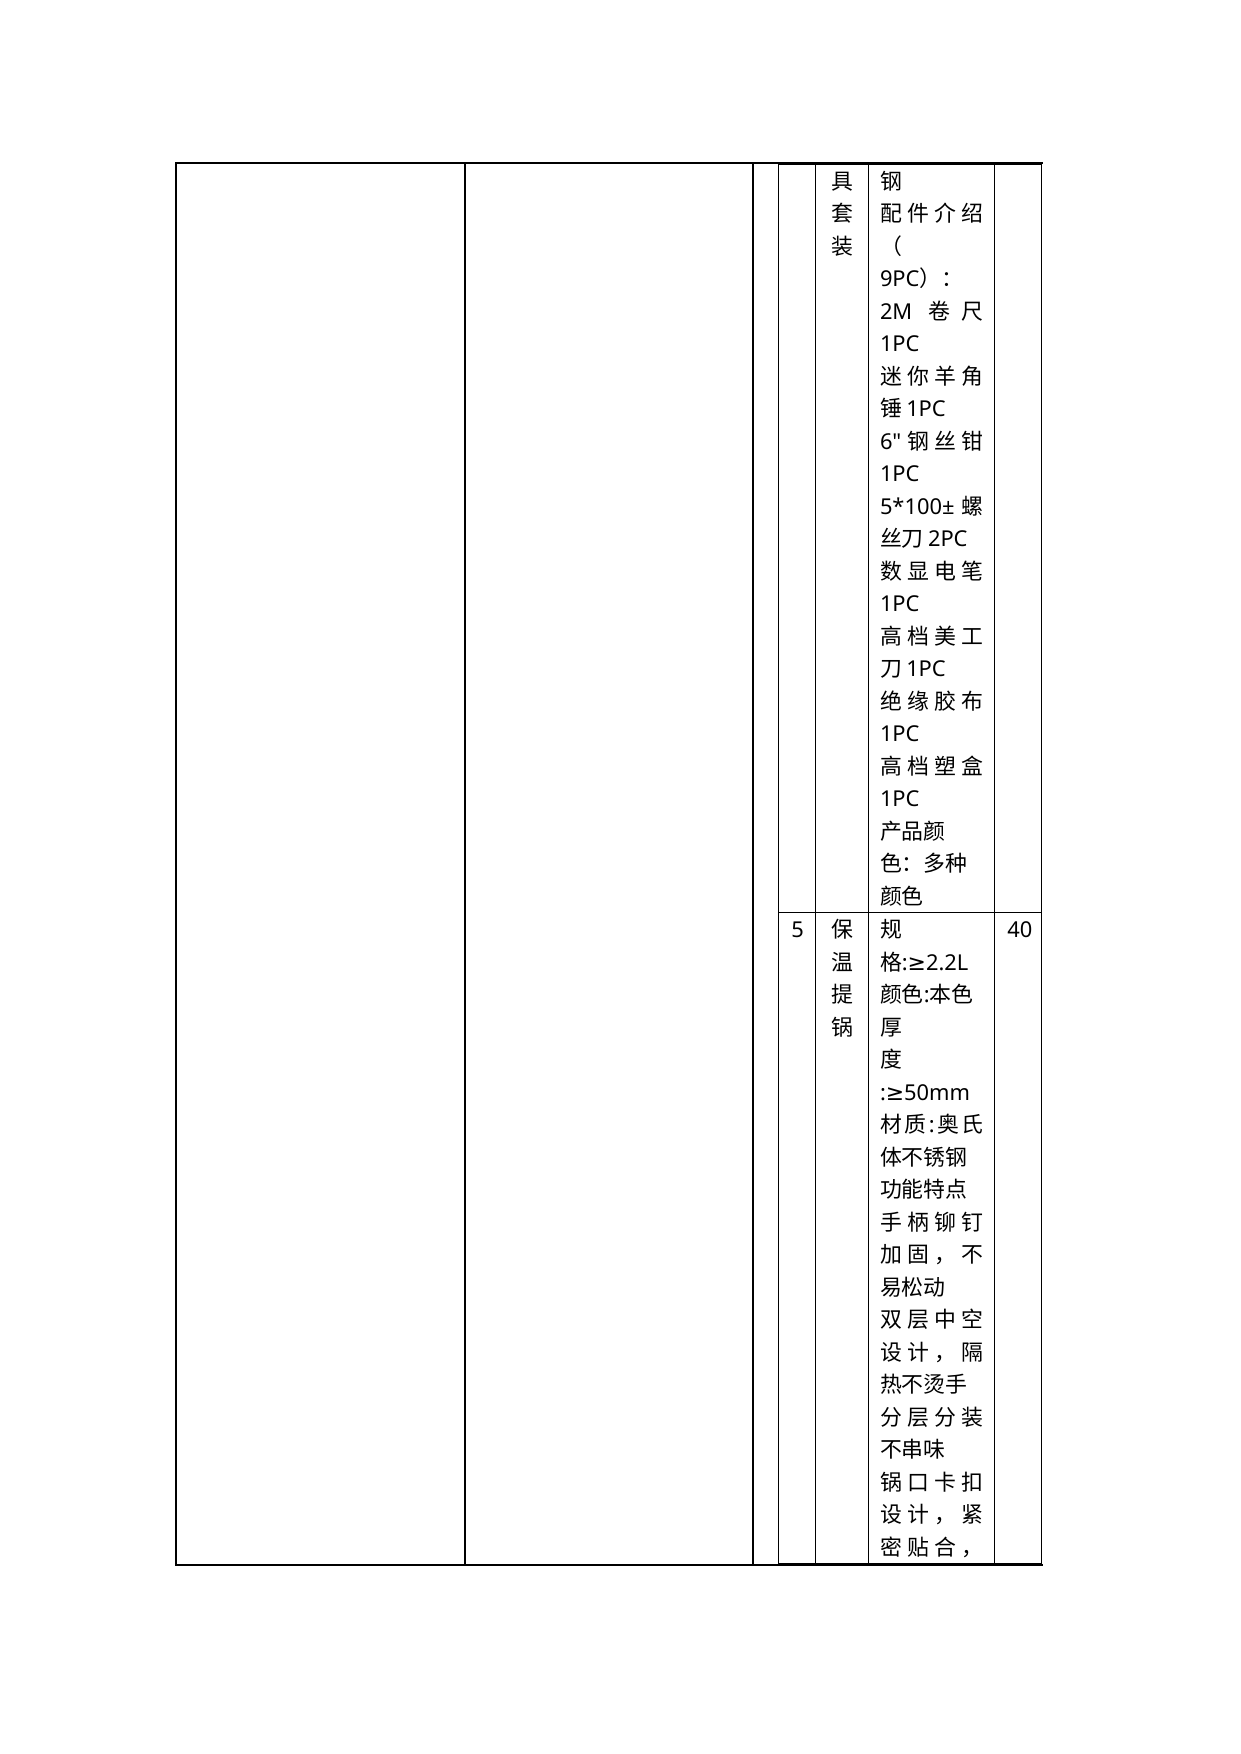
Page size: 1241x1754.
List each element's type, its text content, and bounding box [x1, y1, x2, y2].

table_cell 1 [177, 164, 464, 1564]
table_cell [995, 165, 1041, 912]
table_cell [869, 165, 994, 912]
table_cell [466, 164, 752, 1564]
table_cell [779, 913, 815, 1563]
table_cell [816, 913, 868, 1563]
table_cell [869, 913, 994, 1563]
table_cell [779, 165, 815, 912]
table_cell [995, 913, 1041, 1563]
table_cell [816, 165, 868, 912]
table_cell [754, 164, 778, 1564]
